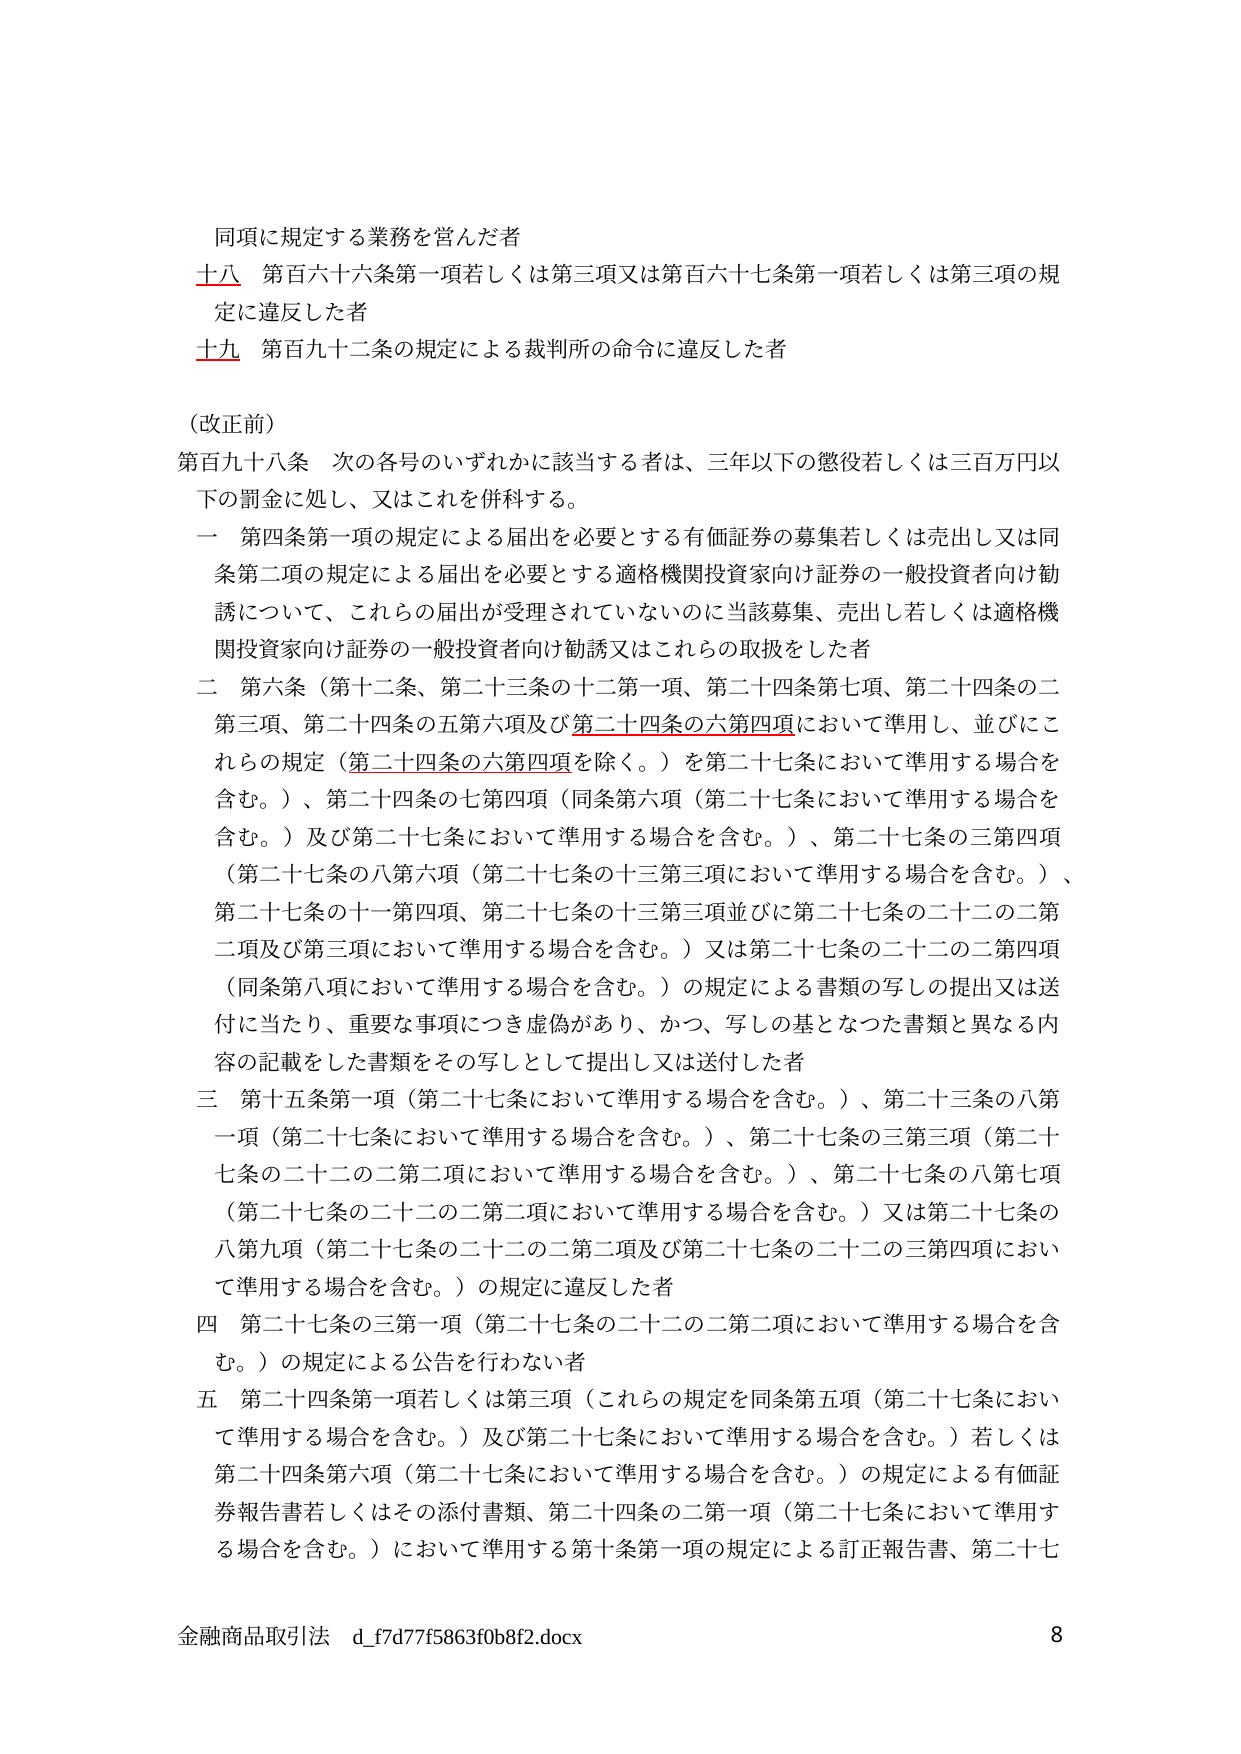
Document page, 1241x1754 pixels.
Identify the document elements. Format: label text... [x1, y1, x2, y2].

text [196, 1379, 1063, 1567]
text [196, 217, 1063, 254]
text 三 第十五条第一項（第二十七条において準用する場合を含む。）、第二十三条の八第一項（第二十七条において準用する場合を含む。）、第二十七条の三第三項（第二十七条の二十二の二第二項において準用する場合を含む。）、第二十七条の八第七項（第二十七条の二十二の二第二項において準用する場合を含む。）又は第二十七条の八第九項（第二十七条の二十二の二第二項及び第二十七条の二十二の三第四項において準用する場合を含む。）の規定に違反した者 [196, 1079, 1063, 1304]
text （改正前） [177, 404, 1063, 442]
text 十八 第百六十六条第一項若しくは第三項又は第百六十七条第一項若しくは第三項の規定に違反した者 [196, 254, 1063, 329]
text 一 第四条第一項の規定による届出を必要とする有価証券の募集若しくは売出し又は同条第二項の規定による届出を必要とする適格機関投資家向け証券の一般投資者向け勧誘について、これらの届出が受理されていないのに当該募集、売出し若しくは適格機関投資家向け証券の一般投資者向け勧誘又はこれらの取扱をした者 [196, 517, 1063, 667]
text 二 第六条（第十二条、第二十三条の十二第一項、第二十四条第七項、第二十四条の二第三項、第二十四条の五第六項及び第二十四条の六第四項において準用し、並びにこれらの規定（第二十四条の六第四項を除く。）を第二十七条において準用する場合を含む。）、第二十四条の七第四項（同条第六項（第二十七条において準用する場合を含む。）及び第二十七条において準用する場合を含む。）、第二十七条の三第四項（第二十七条の八第六項（第二十七条の十三第三項において準用する場合を含む。）、第二十七条の十一第四項、第二十七条の十三第三項並びに第二十七条の二十二の二第二項及び第三項において準用する場合を含む。）又は第二十七条の二十二の二第四項（同条第八項において準用する場合を含む。）の規定による書類の写しの提出又は送付に当たり、重要な事項につき虚偽があり、かつ、写しの基となつた書類と異なる内容の記載をした書類をその写しとして提出し又は送付した者 [196, 667, 1063, 1079]
text 十九 第百九十二条の規定による裁判所の命令に違反した者 [196, 329, 1063, 367]
text 第百九十八条 次の各号のいずれかに該当する者は、三年以下の懲役若しくは三百万円以下の罰金に処し、又はこれを併科する。 [177, 442, 1063, 517]
text 四 第二十七条の三第一項（第二十七条の二十二の二第二項において準用する場合を含む。）の規定による公告を行わない者 [196, 1304, 1063, 1379]
